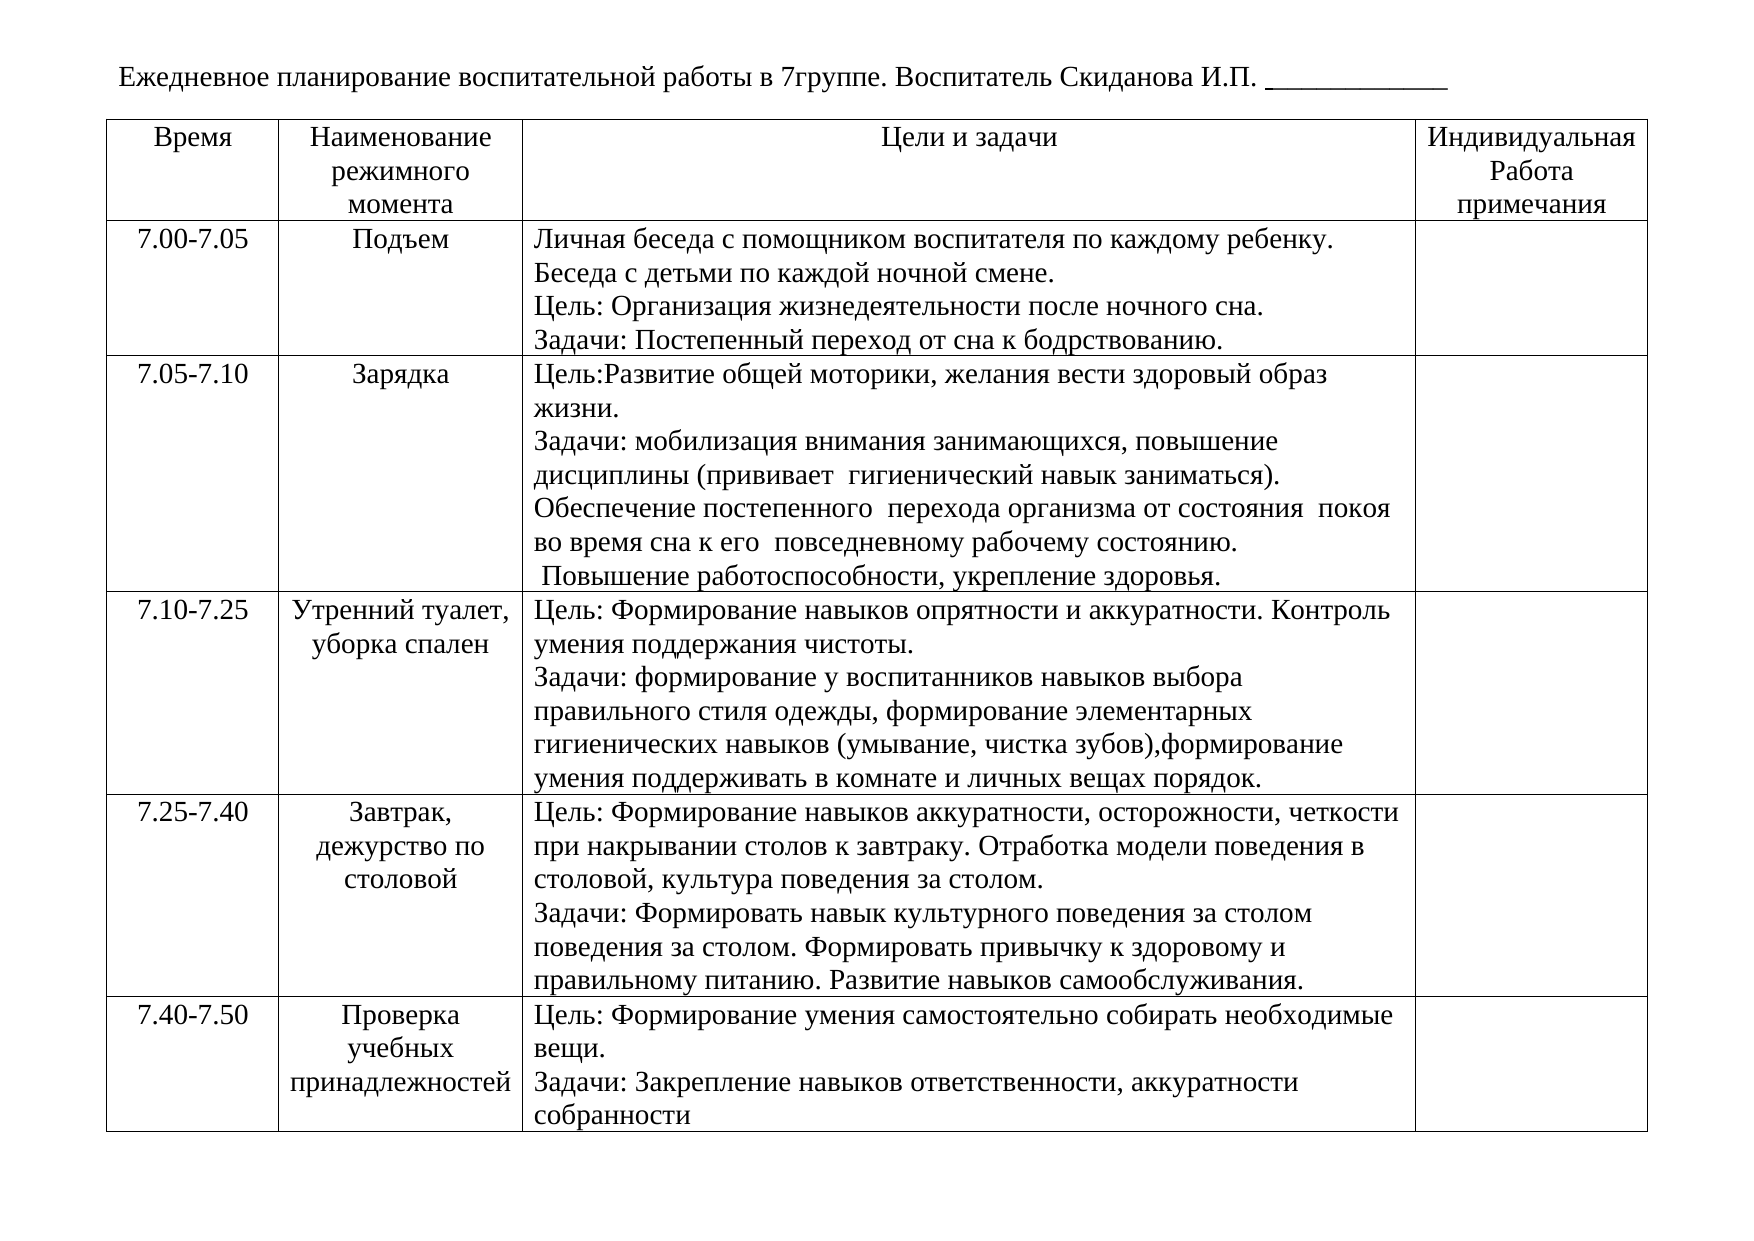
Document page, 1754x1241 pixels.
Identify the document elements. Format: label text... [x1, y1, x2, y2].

table_cell [1416, 592, 1647, 793]
table_cell 7.40-7.50 [107, 997, 278, 1131]
table_cell Завтрак, дежурство по столовой [279, 795, 522, 996]
table_cell Цель:Развитие общей моторики, желания вести здоровый образ жизни. Задачи: мобилизация внимания занимающихся, повышение дисциплины (прививает гигиенический навык заниматься). Обеспечение постепенного перехода организма от состояния покоя во время сна к его повседневному рабочему состоянию. Повышение работоспособности, укрепление здоровья. [523, 356, 1415, 591]
text Ежедневное планирование воспитательной работы в 7группе. Воспитатель Скиданова И.П. ____________ [118, 59, 1636, 93]
table_cell Цель: Формирование навыков аккуратности, осторожности, четкости при накрывании столов к завтраку. Отработка модели поведения в столовой, культура поведения за столом. Задачи: Формировать навык культурного поведения за столом поведения за столом. Формировать привычку к здоровому и правильному питанию. Развитие навыков самообслуживания. [523, 795, 1415, 996]
table_cell Цель: Формирование навыков опрятности и аккуратности. Контроль умения поддержания чистоты. Задачи: формирование у воспитанников навыков выбора правильного стиля одежды, формирование элементарных гигиенических навыков (умывание, чистка зубов),формирование умения поддерживать в комнате и личных вещах порядок. [523, 592, 1415, 793]
table_cell [1416, 221, 1647, 355]
table_cell 7.10-7.25 [107, 592, 278, 793]
table_cell 7.05-7.10 [107, 356, 278, 591]
table_cell Утренний туалет, уборка спален [279, 592, 522, 793]
table_header Индивидуальная Работа примечания [1416, 120, 1647, 220]
table_cell [1416, 997, 1647, 1131]
table_header Наименование режимного момента [279, 120, 522, 220]
table_cell 7.25-7.40 [107, 795, 278, 996]
table_cell 7.00-7.05 [107, 221, 278, 355]
table_header Время [107, 120, 278, 220]
table_cell Проверка учебных принадлежностей [279, 997, 522, 1131]
table_cell Подъем [279, 221, 522, 355]
table_cell Зарядка [279, 356, 522, 591]
table_cell Цель: Формирование умения самостоятельно собирать необходимые вещи. Задачи: Закрепление навыков ответственности, аккуратности собранности [523, 997, 1415, 1131]
table_cell [1416, 356, 1647, 591]
table_header Цели и задачи [523, 120, 1415, 220]
table_cell Личная беседа с помощником воспитателя по каждому ребенку. Беседа с детьми по каждой ночной смене. Цель: Организация жизнедеятельности после ночного сна. Задачи: Постепенный переход от сна к бодрствованию. [523, 221, 1415, 355]
table_cell [1416, 795, 1647, 996]
